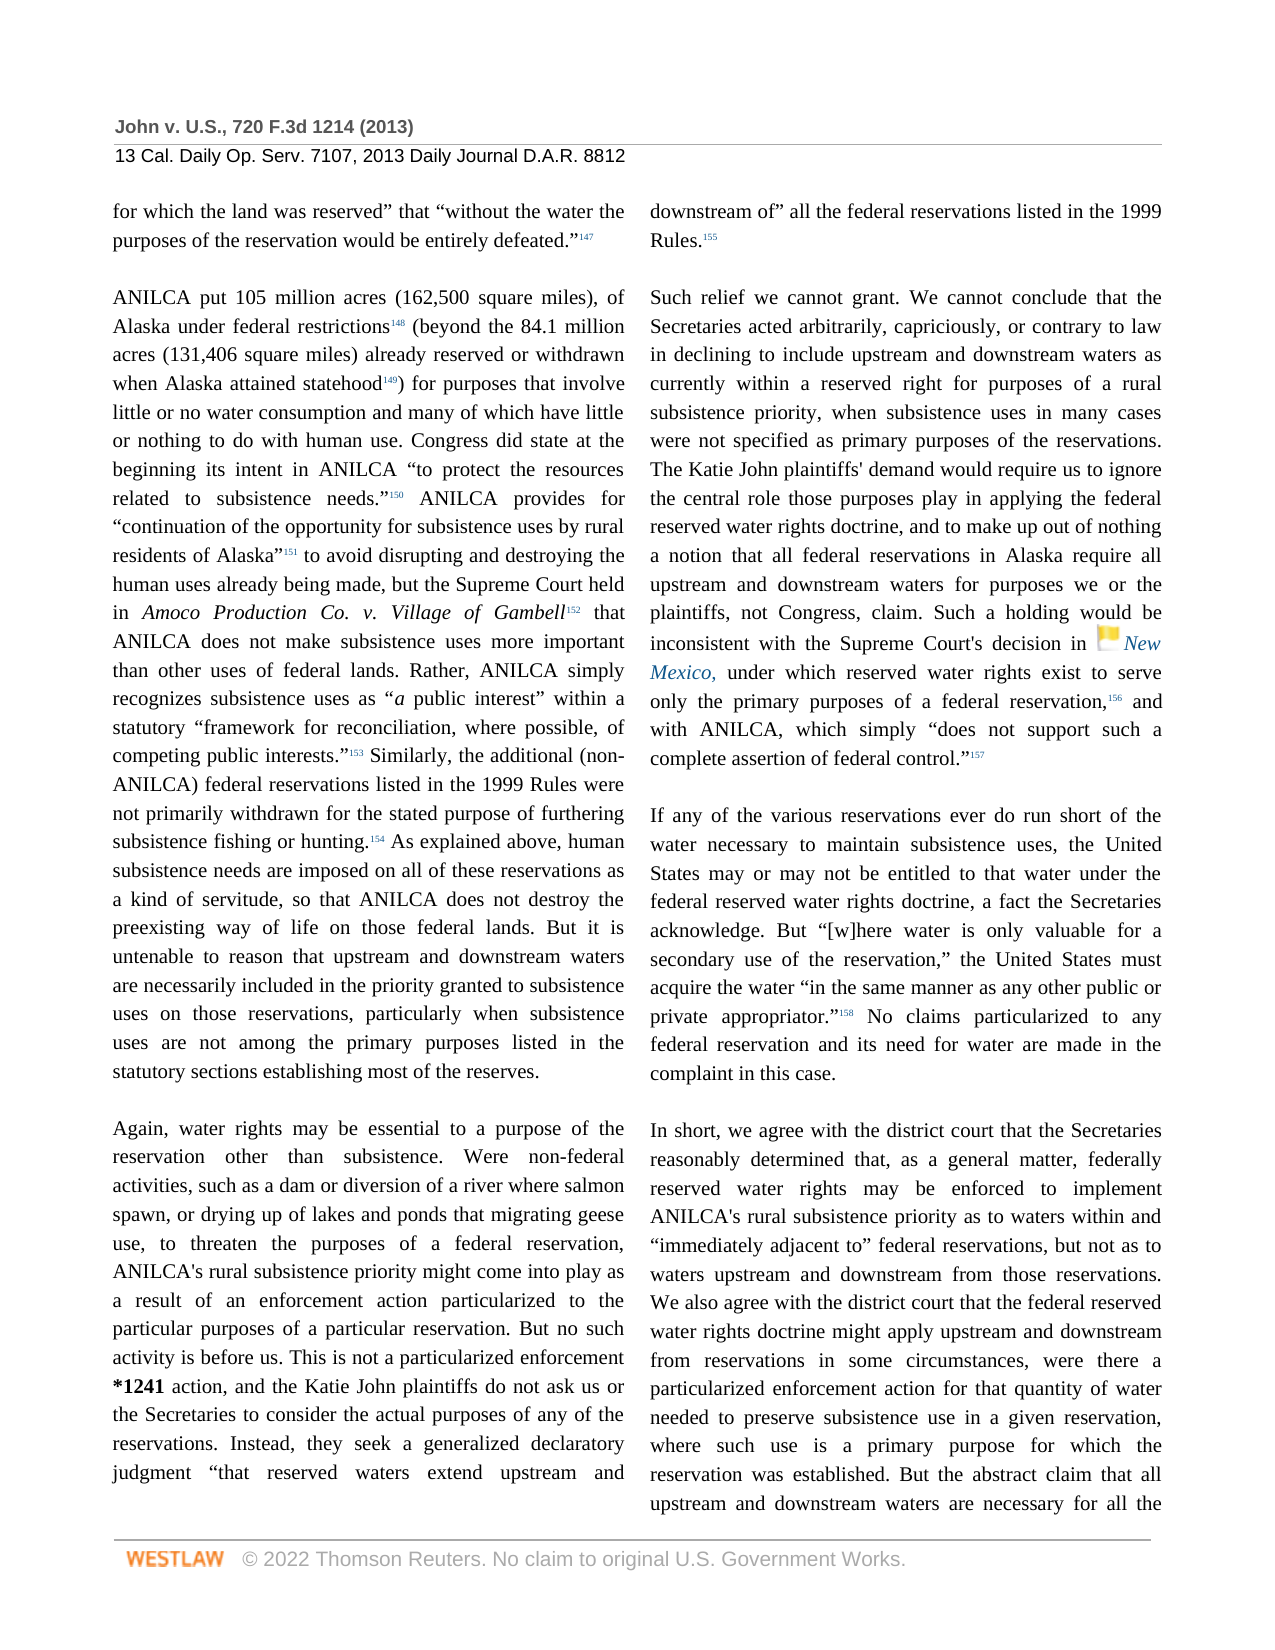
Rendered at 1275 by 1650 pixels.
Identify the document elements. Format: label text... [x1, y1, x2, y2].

picture [1096, 624, 1124, 651]
text Such relief we cannot grant. We cannot conclude that the Secretaries acted arbitrarily, capriciously, or contrary to law in declining to include upstream and downstream waters as currently within a reserved right for purposes of a rural subsistence priority, when subsistence uses in many cases were not specified as primary purposes of the reservations. The Katie John plaintiffs' demand would require us to ignore the central role those purposes play in applying the federal reserved water rights doctrine, and to make up out of nothing a notion that all federal reservations in Alaska require all upstream and downstream waters for purposes we or the plaintiffs, not Congress, claim. Such a holding would be inconsistent with the Supreme Court's decision in New Mexico, under which reserved water rights exist to serve only the primary purposes of a federal reservation,156 and with ANILCA, which simply “does not support such a complete assertion of federal control.”157 [650, 281, 1162, 770]
text Again, water rights may be essential to a purpose of the reservation other than subsistence. Were non-federal activities, such as a dam or diversion of a river where salmon spawn, or drying up of lakes and ponds that migrating geese use, to threaten the purposes of a federal reservation, ANILCA's rural subsistence priority might come into play as a result of an enforcement action particularized to the particular purposes of a particular reservation. But no such activity is before us. This is not a particularized enforcement *1241 action, and the Katie John plaintiffs do not ask us or the Secretaries to consider the actual purposes of any of the reservations. Instead, they seek a generalized declaratory judgment “that reserved waters extend upstream and downstream of” all the federal reservations listed in the 1999 Rules.155 [112, 1111, 625, 1484]
text If any of the various reservations ever do run short of the water necessary to maintain subsistence uses, the United States may or may not be entitled to that water under the federal reserved water rights doctrine, a fact the Secretaries acknowledge. But “[w]here water is only valuable for a secondary use of the reservation,” the United States must acquire the water “in the same manner as any other public or private appropriator.”158 No claims particularized to any federal reservation and its need for water are made in the complaint in this case. [650, 799, 1162, 1085]
picture [114, 1551, 237, 1567]
text ANILCA put 105 million acres (162,500 square miles), of Alaska under federal restrictions148 (beyond the 84.1 million acres (131,406 square miles) already reserved or withdrawn when Alaska attained statehood149) for purposes that involve little or no water consumption and many of which have little or nothing to do with human use. Congress did state at the beginning its intent in ANILCA “to protect the resources related to subsistence needs.”150 ANILCA provides for “continuation of the opportunity for subsistence uses by rural residents of Alaska”151 to avoid disrupting and destroying the human uses already being made, but the Supreme Court held in Amoco Production Co. v. Village of Gambell152 that ANILCA does not make subsistence uses more important than other uses of federal lands. Rather, ANILCA simply recognizes subsistence uses as “a public interest” within a statutory “framework for reconciliation, where possible, of competing public interests.”153 Similarly, the additional (non-ANILCA) federal reservations listed in the 1999 Rules were not primarily withdrawn for the stated purpose of furthering subsistence fishing or hunting.154 As explained above, human subsistence needs are imposed on all of these reservations as a kind of servitude, so that ANILCA does not destroy the preexisting way of life on those federal lands. But it is untenable to reason that upstream and downstream waters are necessarily included in the priority granted to subsistence uses on those reservations, particularly when subsistence uses are not among the primary purposes listed in the statutory sections establishing most of the reserves. [112, 281, 625, 1083]
